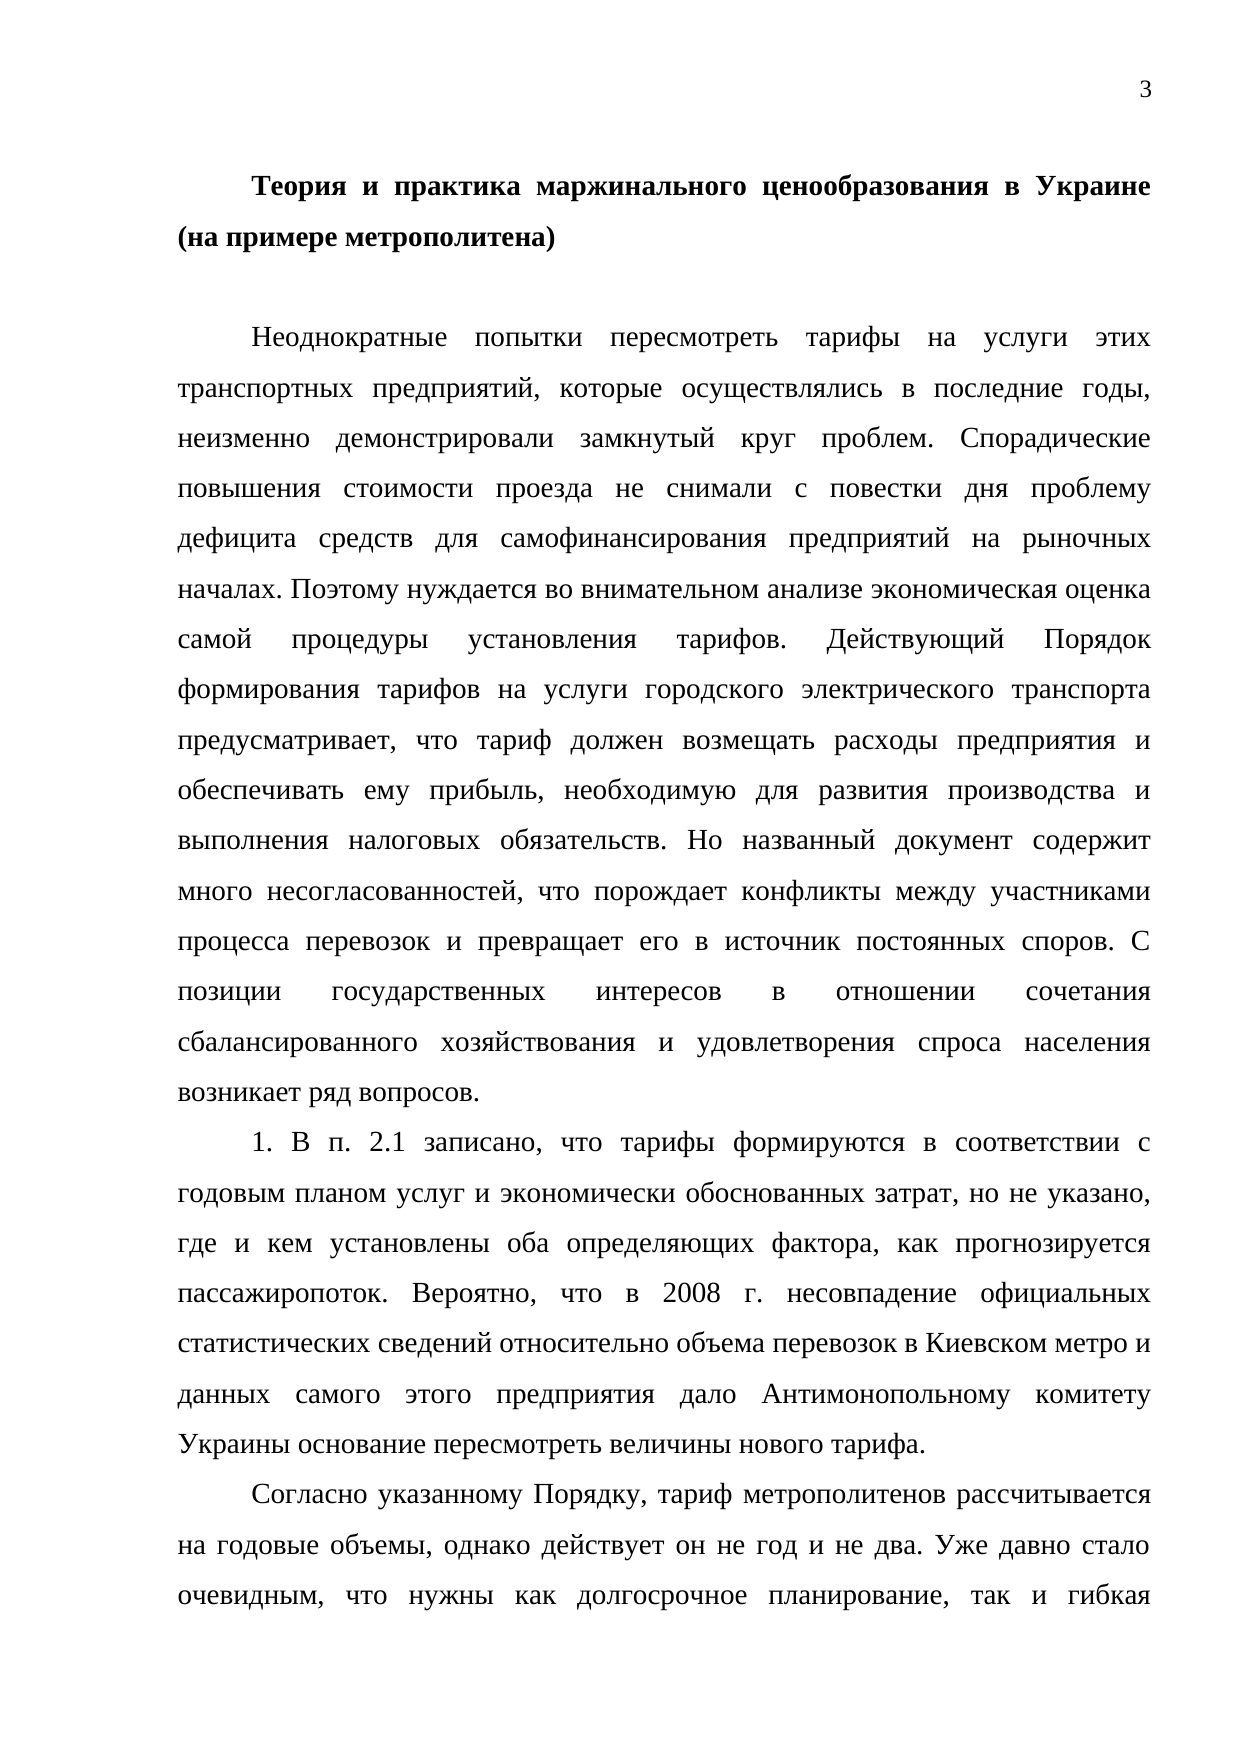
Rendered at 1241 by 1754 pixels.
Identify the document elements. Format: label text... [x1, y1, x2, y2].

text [177, 1477, 1152, 1611]
text Теория и практика маржинального ценообразования в Украине (на примере метрополитена) [177, 168, 1152, 252]
text Неоднократные попытки пересмотреть тарифы на услуги этих транспортных предприятий, которые осуществлялись в последние годы, неизменно демонстрировали замкнутый круг проблем. Спорадические повышения стоимости проезда не снимали с повестки дня проблему дефицита средств для самофинансирования предприятий на рыночных началах. Поэтому нуждается во внимательном анализе экономическая оценка самой процедуры установления тарифов. Действующий Порядок формирования тарифов на услуги городского электрического транспорта предусматривает, что тариф должен возмещать расходы предприятия и обеспечивать ему прибыль, необходимую для развития производства и выполнения налоговых обязательств. Но названный документ содержит много несогласованностей, что порождает конфликты между участниками процесса перевозок и превращает его в источник постоянных споров. С позиции государственных интересов в отношении сочетания сбалансированного хозяйствования и удовлетворения спроса населения возникает ряд вопросов. [177, 319, 1152, 1108]
text 1. В п. 2.1 записано, что тарифы формируются в соответствии с годовым планом услуг и экономически обоснованных затрат, но не указано, где и кем установлены оба определяющих фактора, как прогнозируется пассажиропоток. Вероятно, что в 2008 г. несовпадение официальных статистических сведений относительно объема перевозок в Киевском метро и данных самого этого предприятия дало Антимонопольному комитету Украины основание пересмотреть величины нового тарифа. [177, 1124, 1152, 1460]
